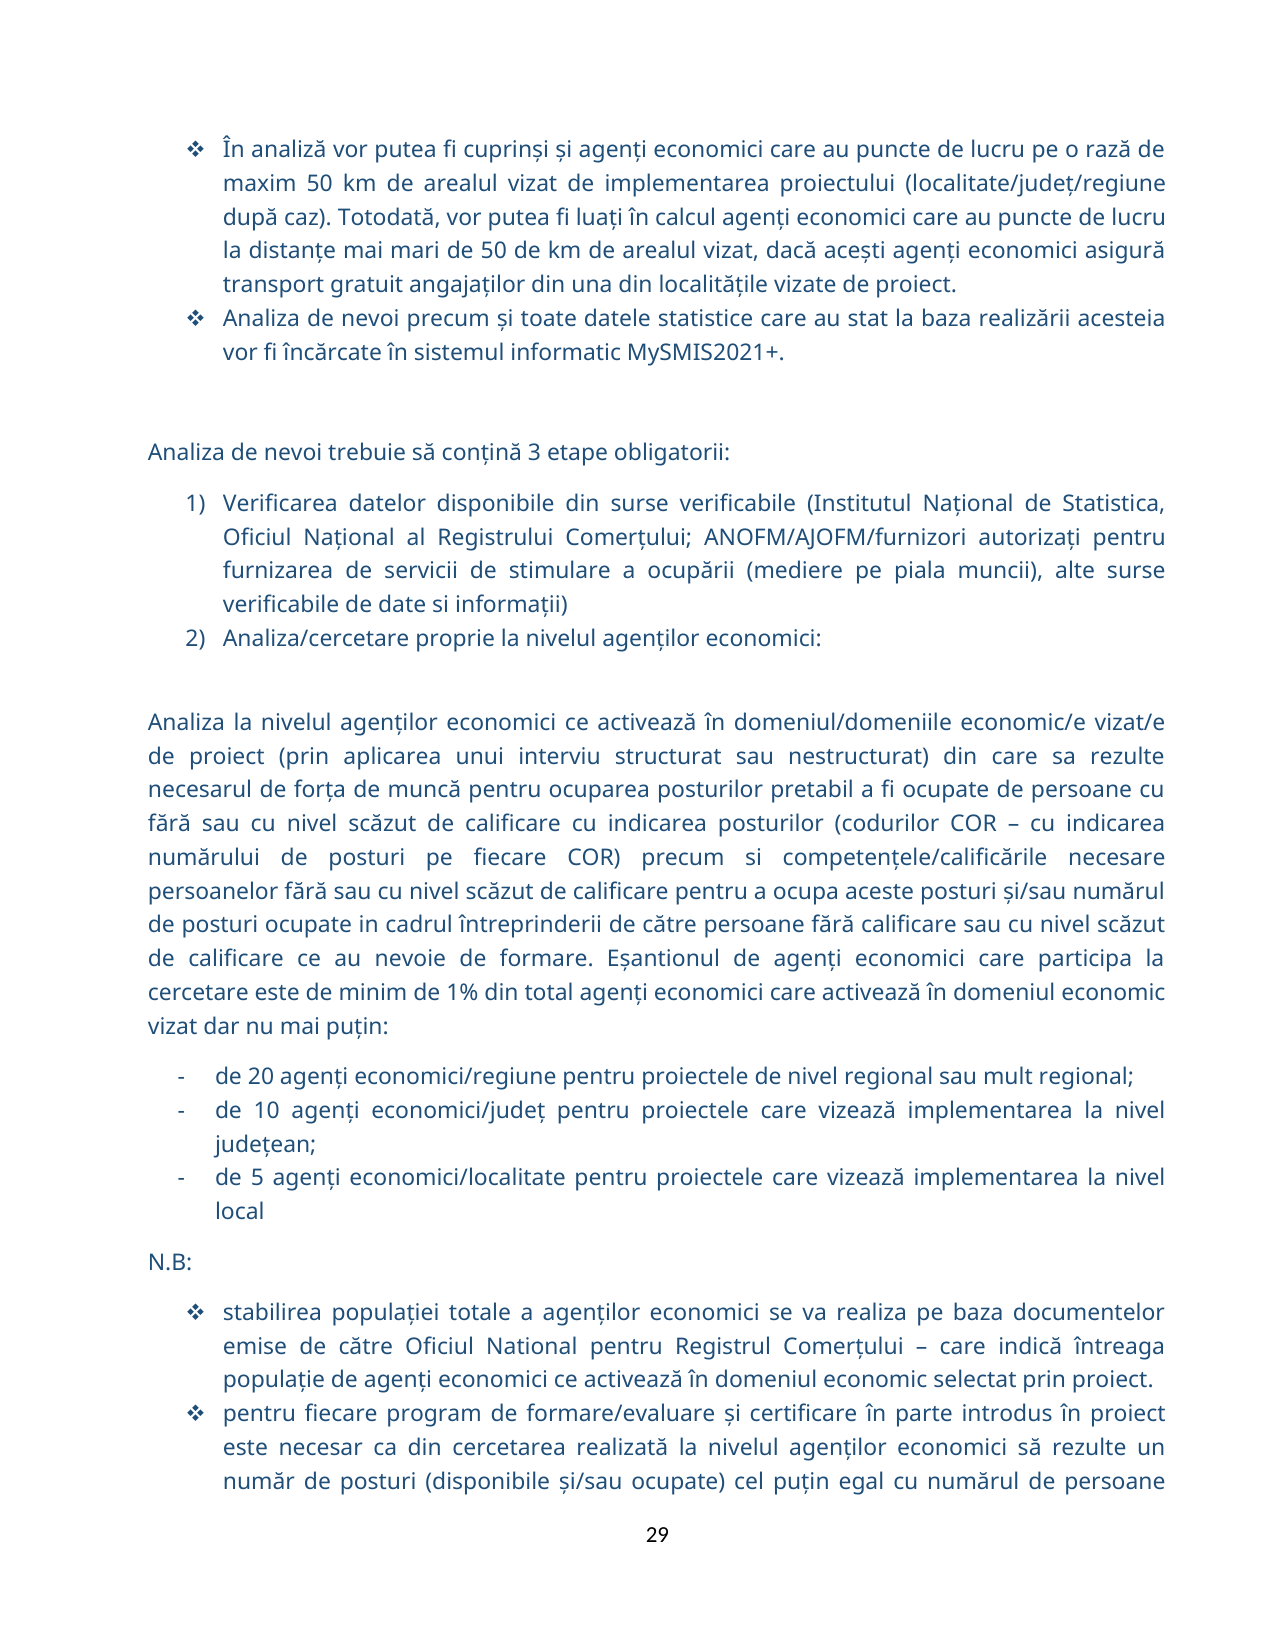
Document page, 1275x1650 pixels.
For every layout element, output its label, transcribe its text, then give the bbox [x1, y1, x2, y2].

list Analiza de nevoi precum și toate datele statistice care au stat la baza realizării acesteia vor fi încărcate în sistemul informatic MySMIS2021+. [185, 302, 1167, 367]
text N.B: [148, 1245, 1167, 1277]
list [185, 1397, 1167, 1496]
list În analiză vor putea fi cuprinși și agenți economici care au puncte de lucru pe o rază de maxim 50 km de arealul vizat de implementarea proiectului (localitate/județ/regiune după caz). Totodată, vor putea fi luați în calcul agenți economici care au puncte de lucru la distanțe mai mari de 50 de km de arealul vizat, dacă acești agenți economici asigură transport gratuit angajaților din una din localitățile vizate de proiect. [185, 133, 1167, 299]
list de 20 agenți economici/regiune pentru proiectele de nivel regional sau mult regional; [177, 1060, 1167, 1091]
list de 10 agenți economici/județ pentru proiectele care vizează implementarea la nivel județean; [177, 1094, 1167, 1159]
text Analiza la nivelul agenților economici ce activează în domeniul/domeniile economic/e vizat/e de proiect (prin aplicarea unui interviu structurat sau nestructurat) din care sa rezulte necesarul de forța de muncă pentru ocuparea posturilor pretabil a fi ocupate de persoane cu fără sau cu nivel scăzut de calificare cu indicarea posturilor (codurilor COR – cu indicarea numărului de posturi pe fiecare COR) precum si competențele/calificările necesare persoanelor fără sau cu nivel scăzut de calificare pentru a ocupa aceste posturi și/sau numărul de posturi ocupate in cadrul întreprinderii de către persoane fără calificare sau cu nivel scăzut de calificare ce au nevoie de formare. Eșantionul de agenți economici care participa la cercetare este de minim de 1% din total agenți economici care activează în domeniul economic vizat dar nu mai puțin: [148, 706, 1167, 1041]
list stabilirea populației totale a agenților economici se va realiza pe baza documentelor emise de către Oficiul National pentru Registrul Comerțului – care indică întreaga populație de agenți economici ce activează în domeniul economic selectat prin proiect. [185, 1296, 1167, 1394]
list Analiza/cercetare proprie la nivelul agenților economici: [185, 622, 1167, 653]
text Analiza de nevoi trebuie să conțină 3 etape obligatorii: [148, 436, 1167, 467]
list de 5 agenți economici/localitate pentru proiectele care vizează implementarea la nivel local [177, 1161, 1167, 1226]
list Verificarea datelor disponibile din surse verificabile (Institutul Național de Statistica, Oficiul Național al Registrului Comerțului; ANOFM/AJOFM/furnizori autorizați pentru furnizarea de servicii de stimulare a ocupării (mediere pe piala muncii), alte surse verificabile de date si informații) [185, 487, 1167, 619]
